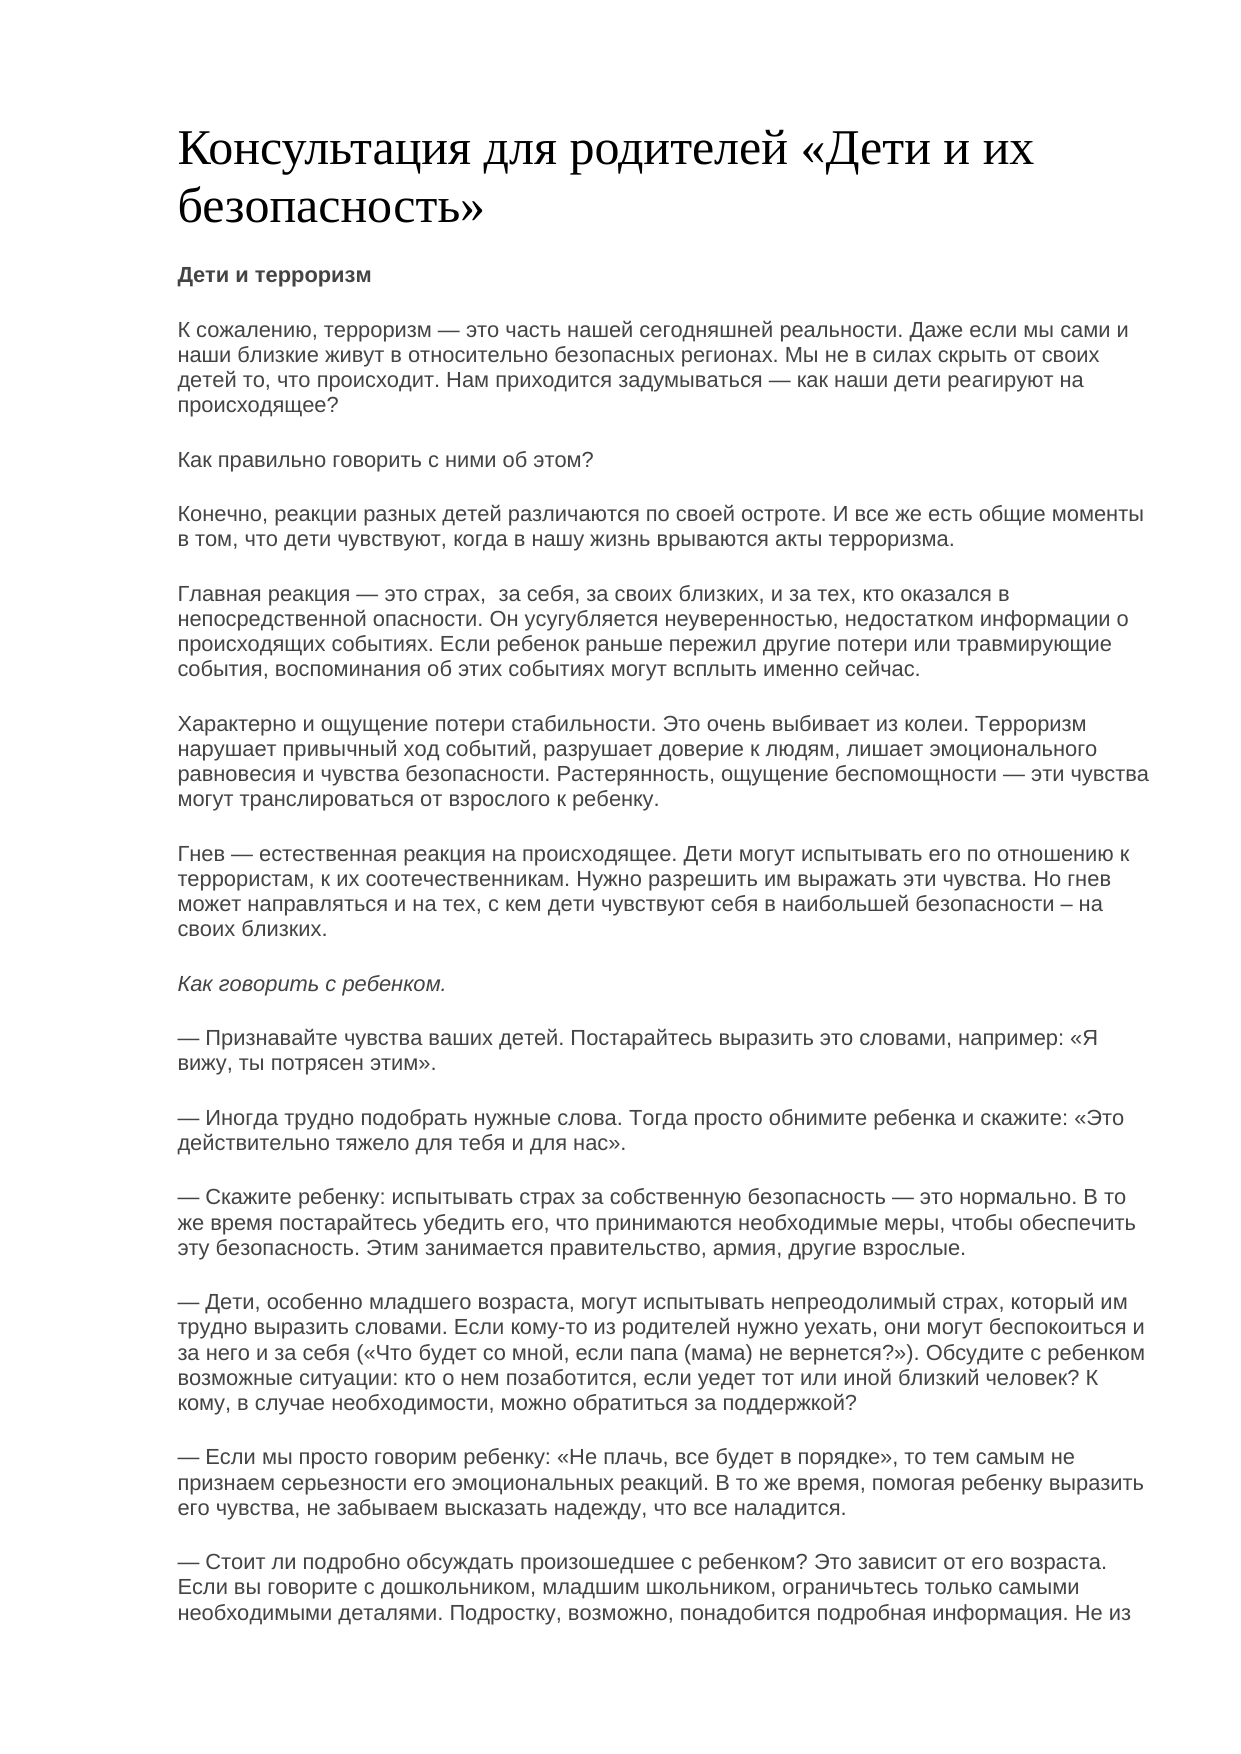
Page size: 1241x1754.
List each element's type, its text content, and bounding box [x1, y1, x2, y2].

text — Иногда трудно подобрать нужные слова. Тогда просто обнимите ребенка и скажите: «Это действительно тяжело для тебя и для нас». [177, 1104, 1152, 1155]
text Характерно и ощущение потери стабильности. Это очень выбивает из колеи. Терроризм нарушает привычный ход событий, разрушает доверие к людям, лишает эмоционального равновесия и чувства безопасности. Растерянность, ощущение беспомощности — эти чувства могут транслироваться от взрослого к ребенку. [177, 711, 1152, 811]
text — Признавайте чувства ваших детей. Постарайтесь выразить это словами, например: «Я вижу, ты потрясен этим». [177, 1025, 1152, 1075]
text Гнев — естественная реакция на происходящее. Дети могут испытывать его по отношению к террористам, к их соотечественникам. Нужно разрешить им выражать эти чувства. Но гнев может направляться и на тех, с кем дети чувствуют себя в наибольшей безопасности – на своих близких. [177, 841, 1152, 941]
text Дети и терроризм [177, 262, 1152, 287]
text — Дети, особенно младшего возраста, могут испытывать непреодолимый страх, который им трудно выразить словами. Если кому-то из родителей нужно уехать, они могут беспокоиться и за него и за себя («Что будет со мной, если папа (мама) не вернется?»). Обсудите с ребенком возможные ситуации: кто о нем позаботится, если уедет тот или иной близкий человек? К кому, в случае необходимости, можно обратиться за поддержкой? [177, 1289, 1152, 1415]
text — Скажите ребенку: испытывать страх за собственную безопасность — это нормально. В то же время постарайтесь убедить его, что принимаются необходимые меры, чтобы обеспечить эту безопасность. Этим занимается правительство, армия, другие взрослые. [177, 1184, 1152, 1260]
text Как говорить с ребенком. [177, 971, 1152, 996]
text Консультация для родителей «Дети и их безопасность» [177, 118, 1152, 233]
text — Если мы просто говорим ребенку: «Не плачь, все будет в порядке», то тем самым не признаем серьезности его эмоциональных реакций. В то же время, помогая ребенку выразить его чувства, не забываем высказать надежду, что все наладится. [177, 1444, 1152, 1520]
text Главная реакция — это страх, за себя, за своих близких, и за тех, кто оказался в непосредственной опасности. Он усугубляется неуверенностью, недостатком информации о происходящих событиях. Если ребенок раньше пережил другие потери или травмирующие события, воспоминания об этих событиях могут всплыть именно сейчас. [177, 581, 1152, 681]
text К сожалению, терроризм — это часть нашей сегодняшней реальности. Даже если мы сами и наши близкие живут в относительно безопасных регионах. Мы не в силах скрыть от своих детей то, что происходит. Нам приходится задумываться — как наши дети реагируют на происходящее? [177, 317, 1152, 417]
text Конечно, реакции разных детей различаются по своей остроте. И все же есть общие моменты в том, что дети чувствуют, когда в нашу жизнь врываются акты терроризма. [177, 501, 1152, 551]
text Как правильно говорить с ними об этом? [177, 447, 1152, 472]
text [177, 1549, 1152, 1624]
